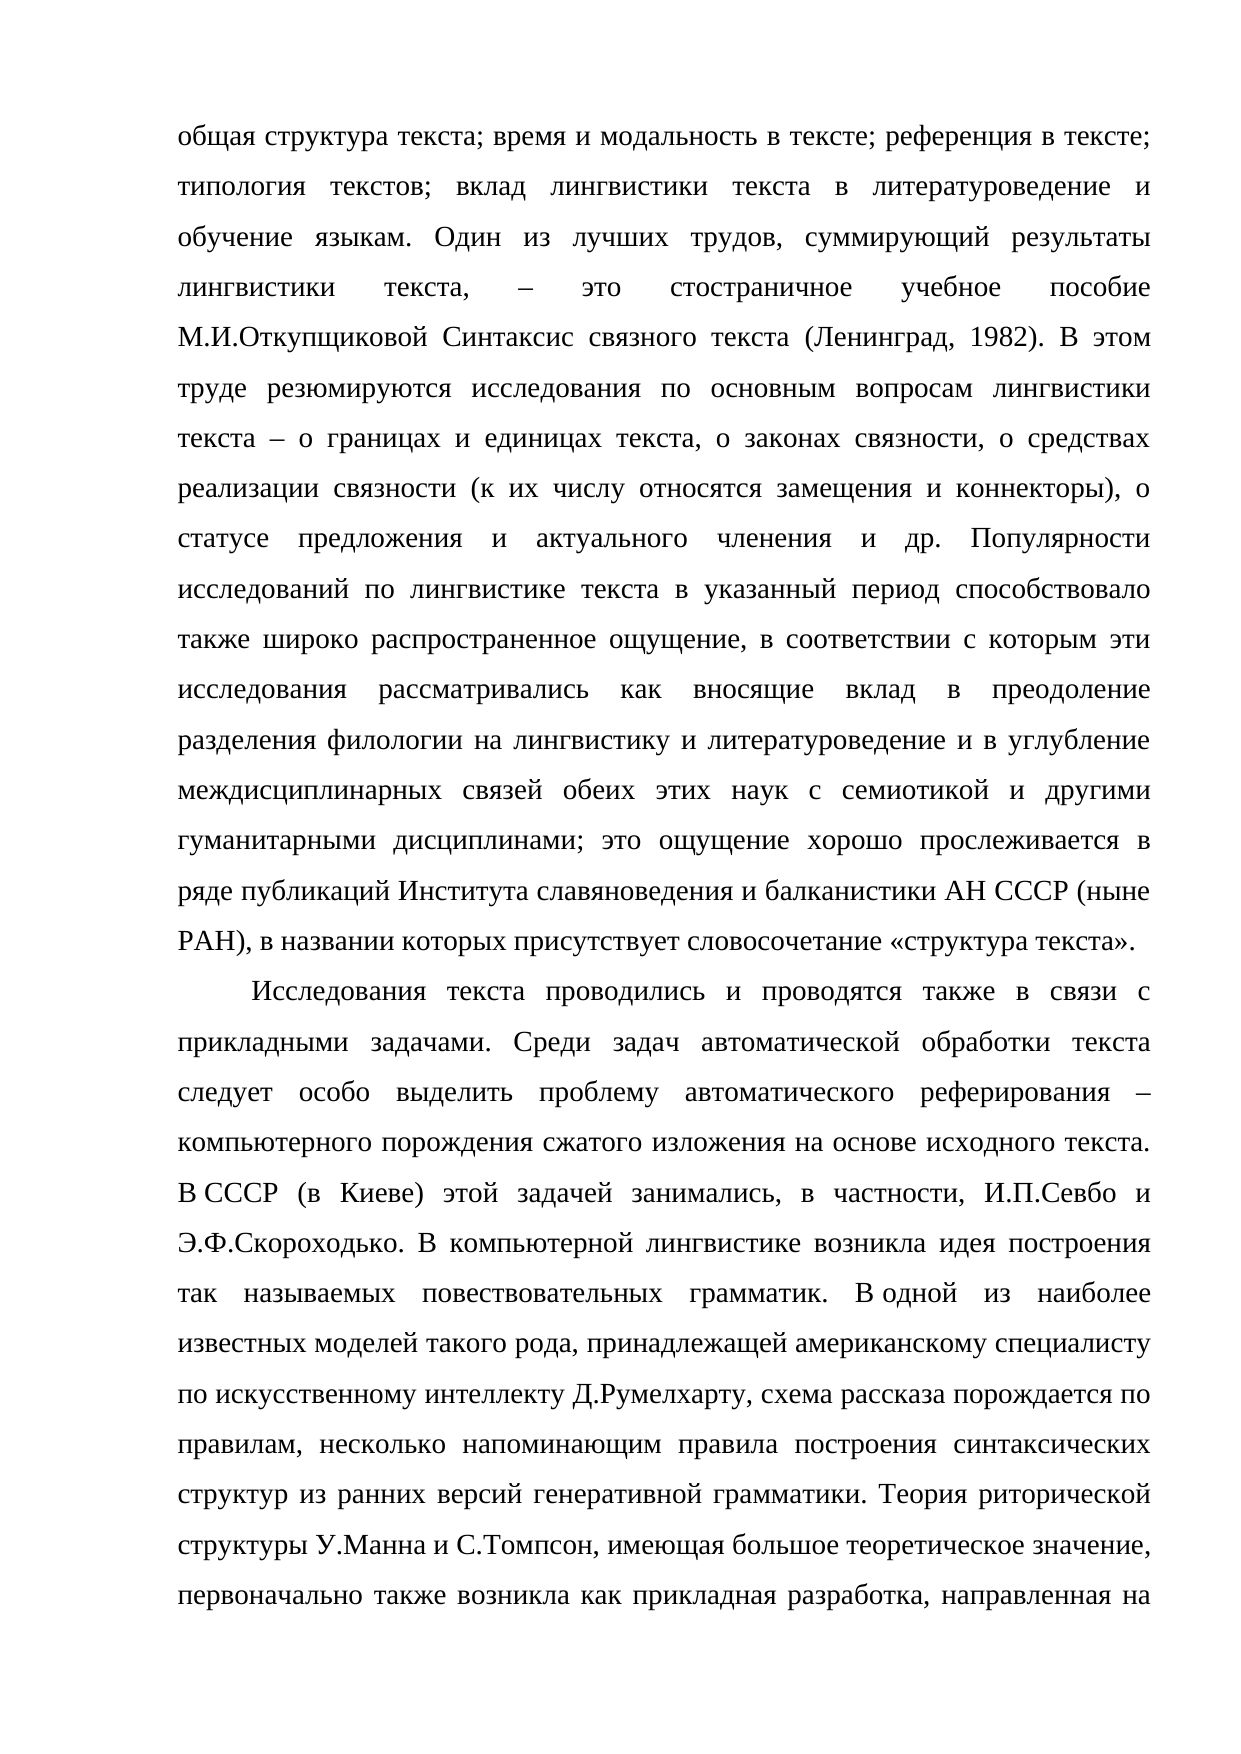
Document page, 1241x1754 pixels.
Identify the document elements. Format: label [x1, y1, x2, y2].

text [177, 118, 1152, 957]
text [177, 973, 1152, 1611]
